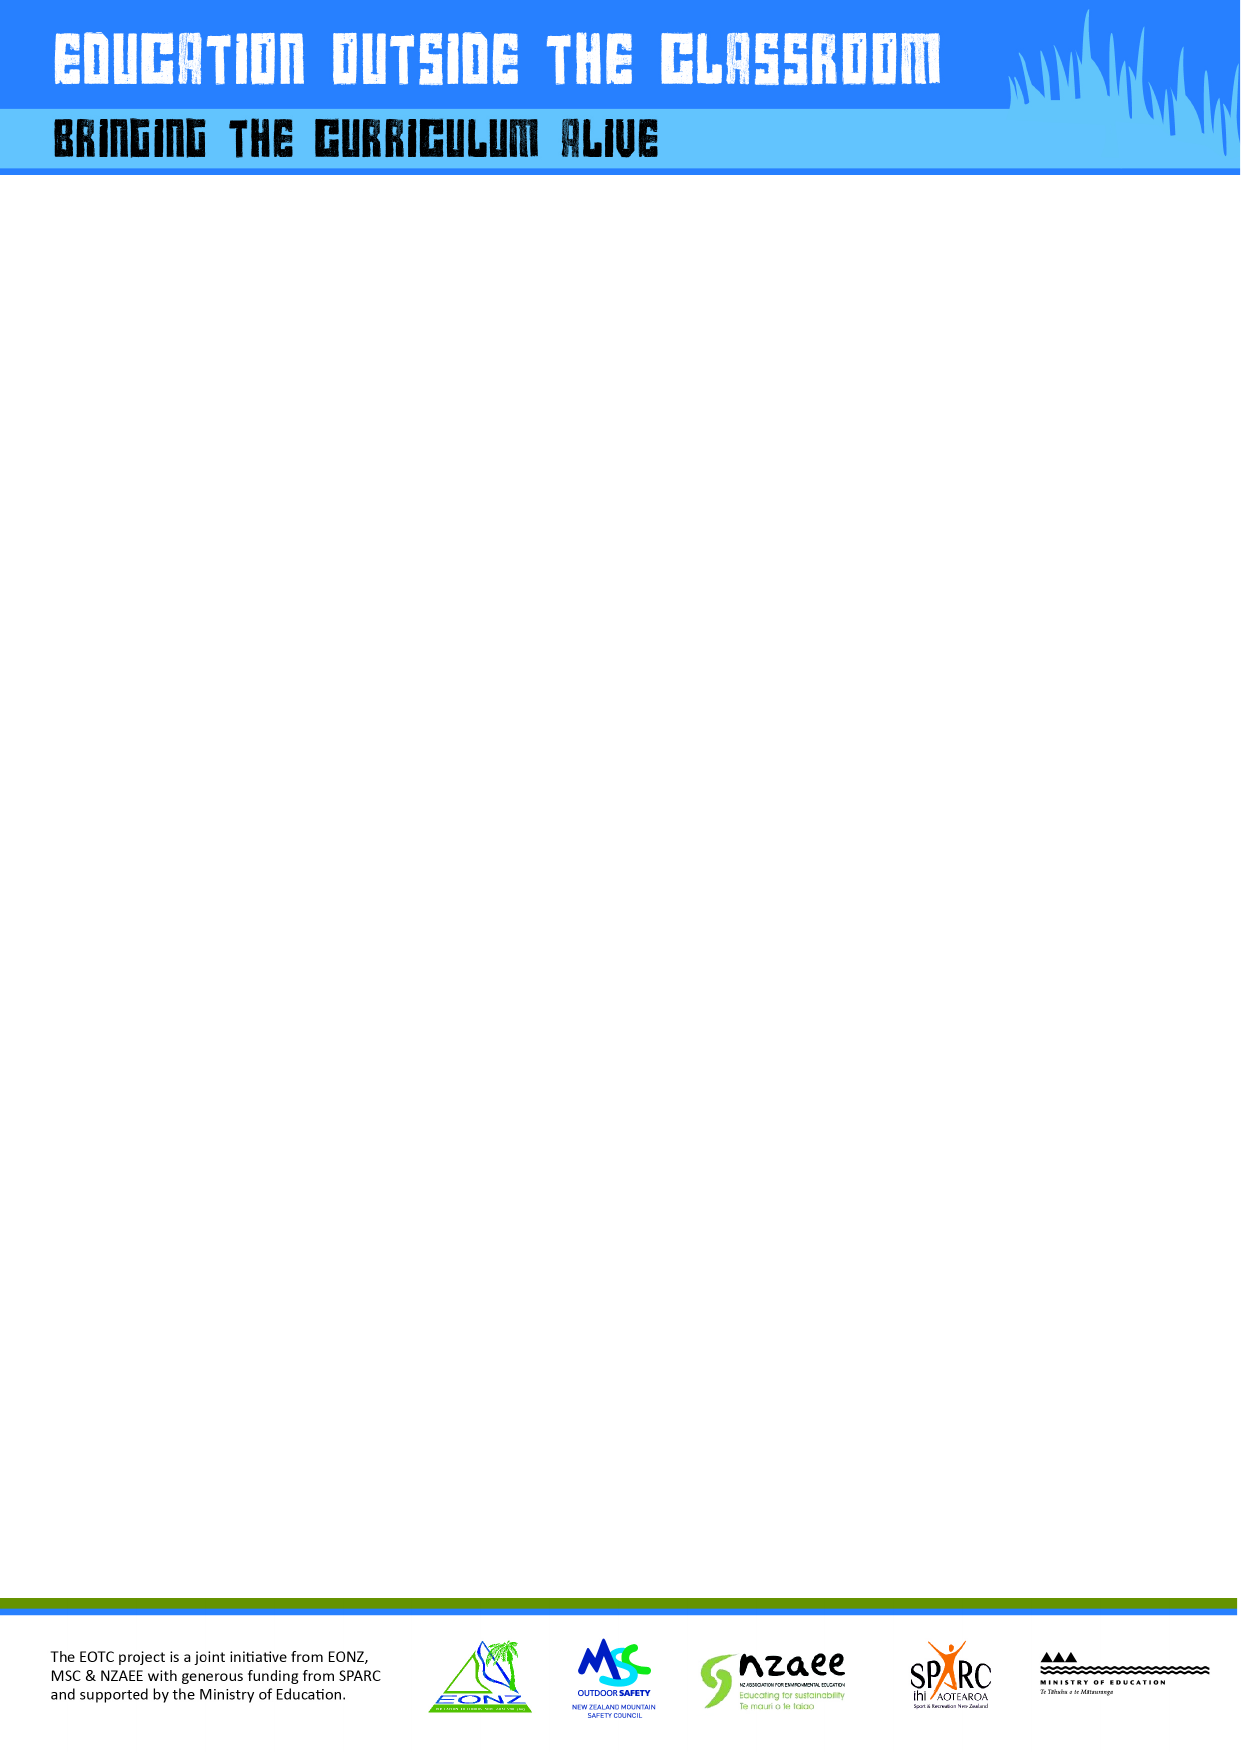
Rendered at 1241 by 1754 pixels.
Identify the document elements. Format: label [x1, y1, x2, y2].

picture [0, 1598, 1238, 1752]
picture [0, 0, 1241, 175]
